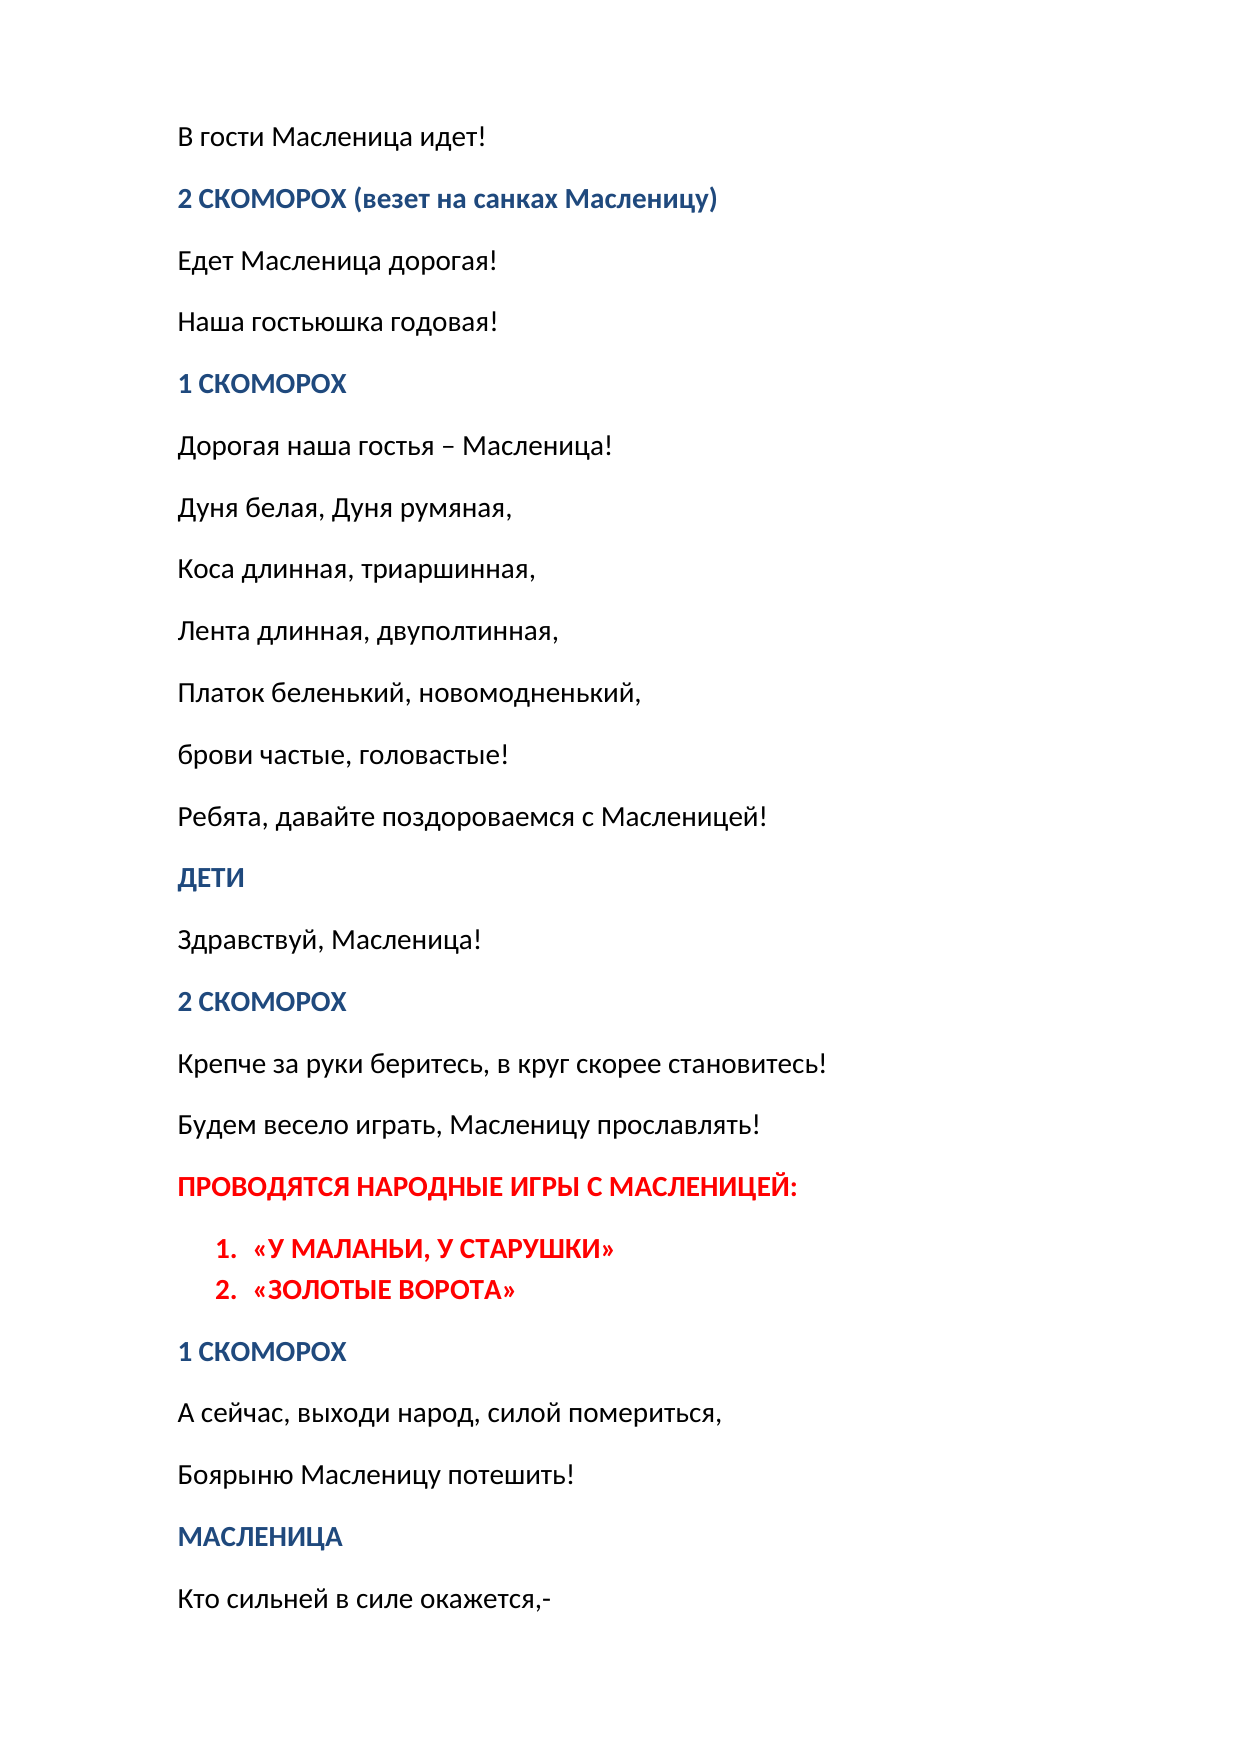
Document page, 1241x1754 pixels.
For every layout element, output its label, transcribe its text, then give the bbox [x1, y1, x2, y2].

text Платок беленький, новомодненький, [177, 674, 1152, 710]
text Едет Масленица дорогая! [177, 242, 1152, 277]
text Крепче за руки беритесь, в круг скорее становитесь! [177, 1045, 1152, 1080]
text А сейчас, выходи народ, силой помериться, [177, 1394, 1152, 1430]
text ДЕТИ [177, 859, 1152, 895]
text Ребята, давайте поздороваемся с Масленицей! [177, 798, 1152, 833]
text Лента длинная, двуполтинная, [177, 612, 1152, 648]
text Наша гостьюшка годовая! [177, 303, 1152, 339]
text Коса длинная, триаршинная, [177, 551, 1152, 586]
text Будем весело играть, Масленицу прославлять! [177, 1106, 1152, 1142]
text Боярыню Масленицу потешить! [177, 1456, 1152, 1492]
text В гости Масленица идет! [177, 118, 1152, 154]
text Кто сильней в силе окажется,- [177, 1580, 1152, 1615]
text брови частые, головастые! [177, 736, 1152, 771]
text Здравствуй, Масленица! [177, 921, 1152, 957]
text 2 СКОМОРОХ (везет на санках Масленицу) [177, 180, 1152, 216]
list «ЗОЛОТЫЕ ВОРОТА» [215, 1271, 1152, 1307]
text 2 СКОМОРОХ [177, 983, 1152, 1018]
text Дорогая наша гостья – Масленица! [177, 427, 1152, 463]
text ПРОВОДЯТСЯ НАРОДНЫЕ ИГРЫ С МАСЛЕНИЦЕЙ: [177, 1168, 1152, 1204]
list «У МАЛАНЬИ, У СТАРУШКИ» [215, 1230, 1152, 1266]
text МАСЛЕНИЦА [177, 1518, 1152, 1554]
text Дуня белая, Дуня румяная, [177, 489, 1152, 524]
text 1 СКОМОРОХ [177, 365, 1152, 401]
text 1 СКОМОРОХ [177, 1333, 1152, 1368]
